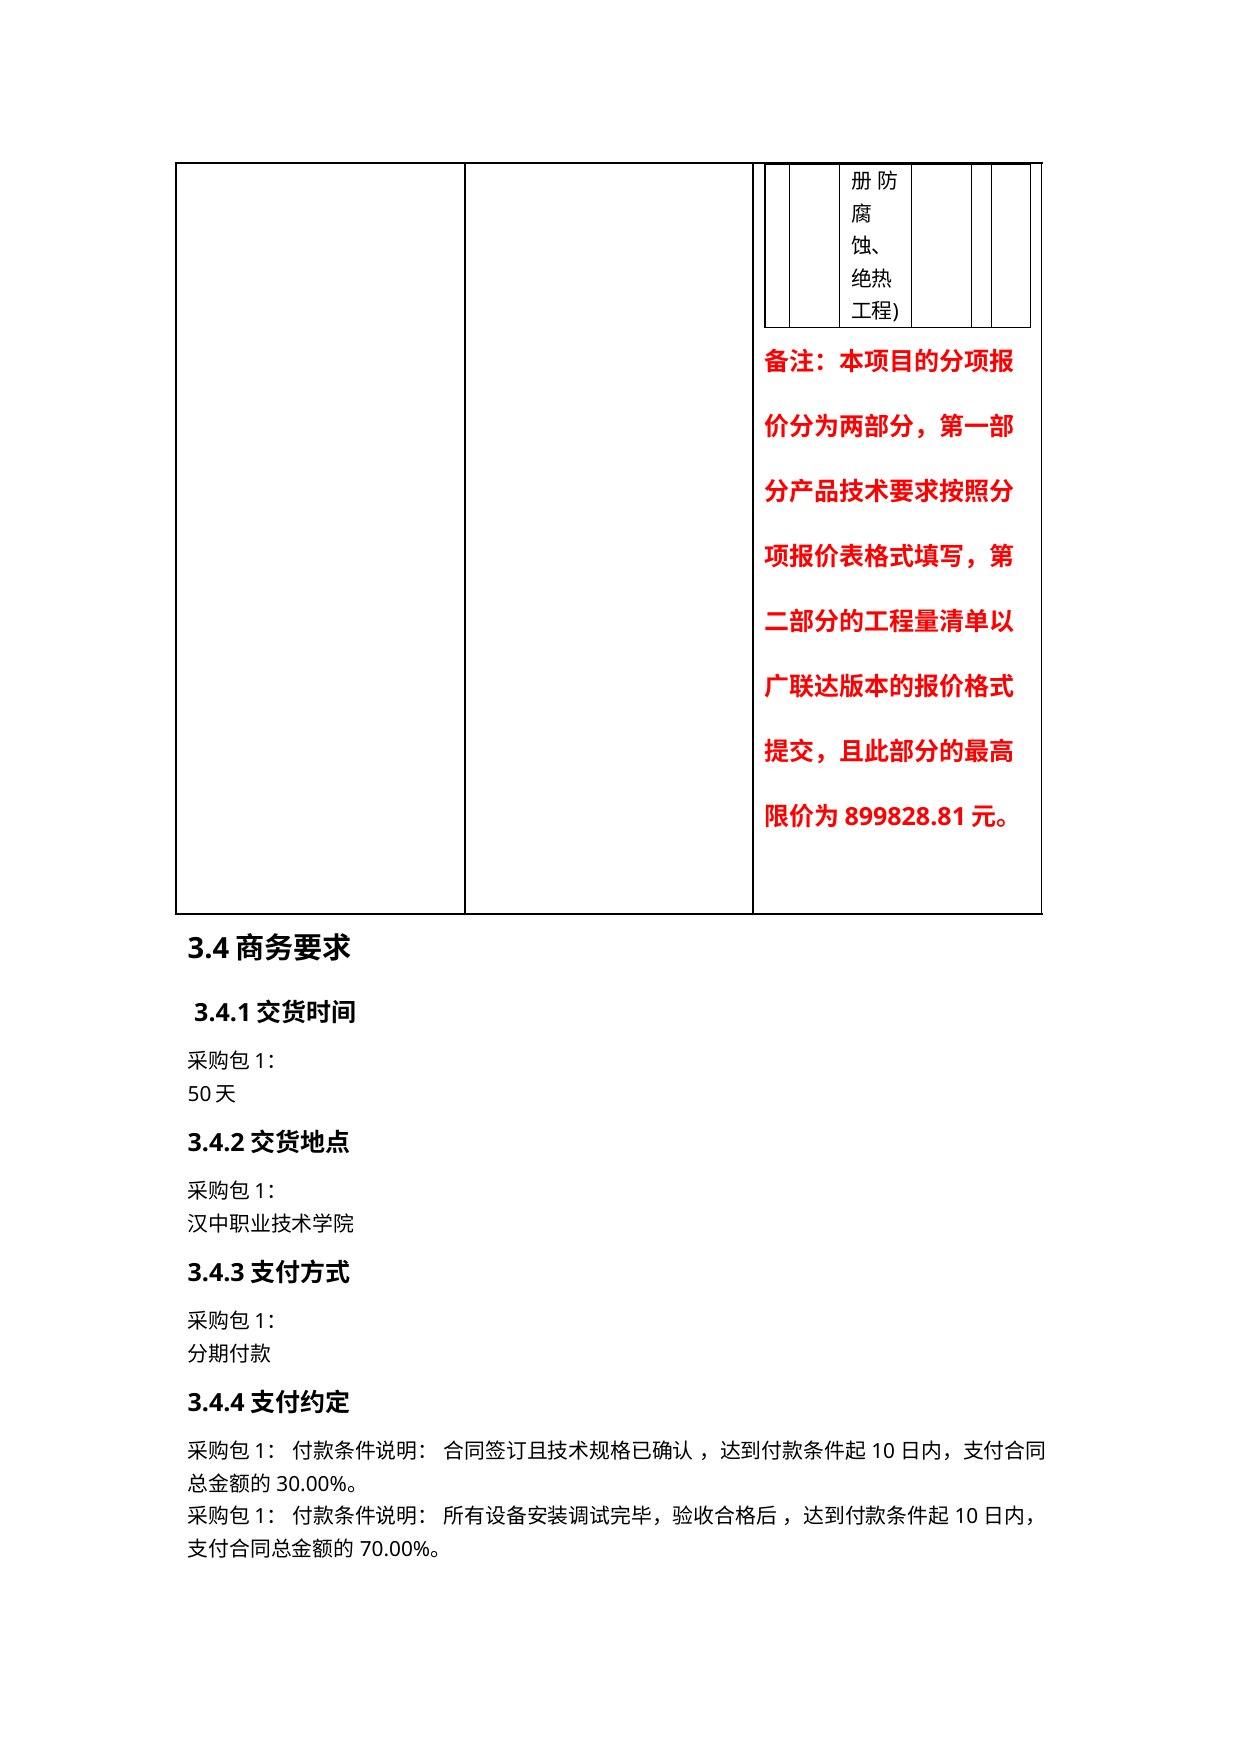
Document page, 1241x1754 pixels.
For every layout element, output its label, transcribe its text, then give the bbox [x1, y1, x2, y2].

text 3.4.1交货时间 [187, 980, 1053, 1045]
table_cell 1 [177, 164, 464, 913]
text 采购包1： 付款条件说明： 合同签订且技术规格已确认 ，达到付款条件起 10 日内，支付合同总金额的 30.00%。 [187, 1435, 1053, 1500]
text 50天 [187, 1077, 1053, 1110]
text 采购包1： [187, 1305, 1053, 1337]
table_cell 1、产品技术要求 2、工程量清单 备注：本项目的分项报价分为两部分，第一部分产品技术要求按照分项报价表格式填写，第二部分的工程量清单以广联达版本的报价格式提交，且此部分的最高限价为899828.81元。 [754, 164, 1041, 913]
text 3.4商务要求 [187, 915, 1053, 980]
table_cell [466, 164, 752, 913]
text 分期付款 [187, 1337, 1053, 1370]
text 3.4.4支付约定 [187, 1370, 1053, 1435]
text 采购包1： [187, 1045, 1053, 1077]
text 汉中职业技术学院 [187, 1207, 1053, 1240]
text 3.4.3支付方式 [187, 1240, 1053, 1305]
text 采购包1： [187, 1175, 1053, 1207]
text 3.4.2交货地点 [187, 1110, 1053, 1175]
text 采购包1： 付款条件说明： 所有设备安装调试完毕，验收合格后 ，达到付款条件起 10 日内，支付合同总金额的 70.00%。 [187, 1500, 1053, 1565]
